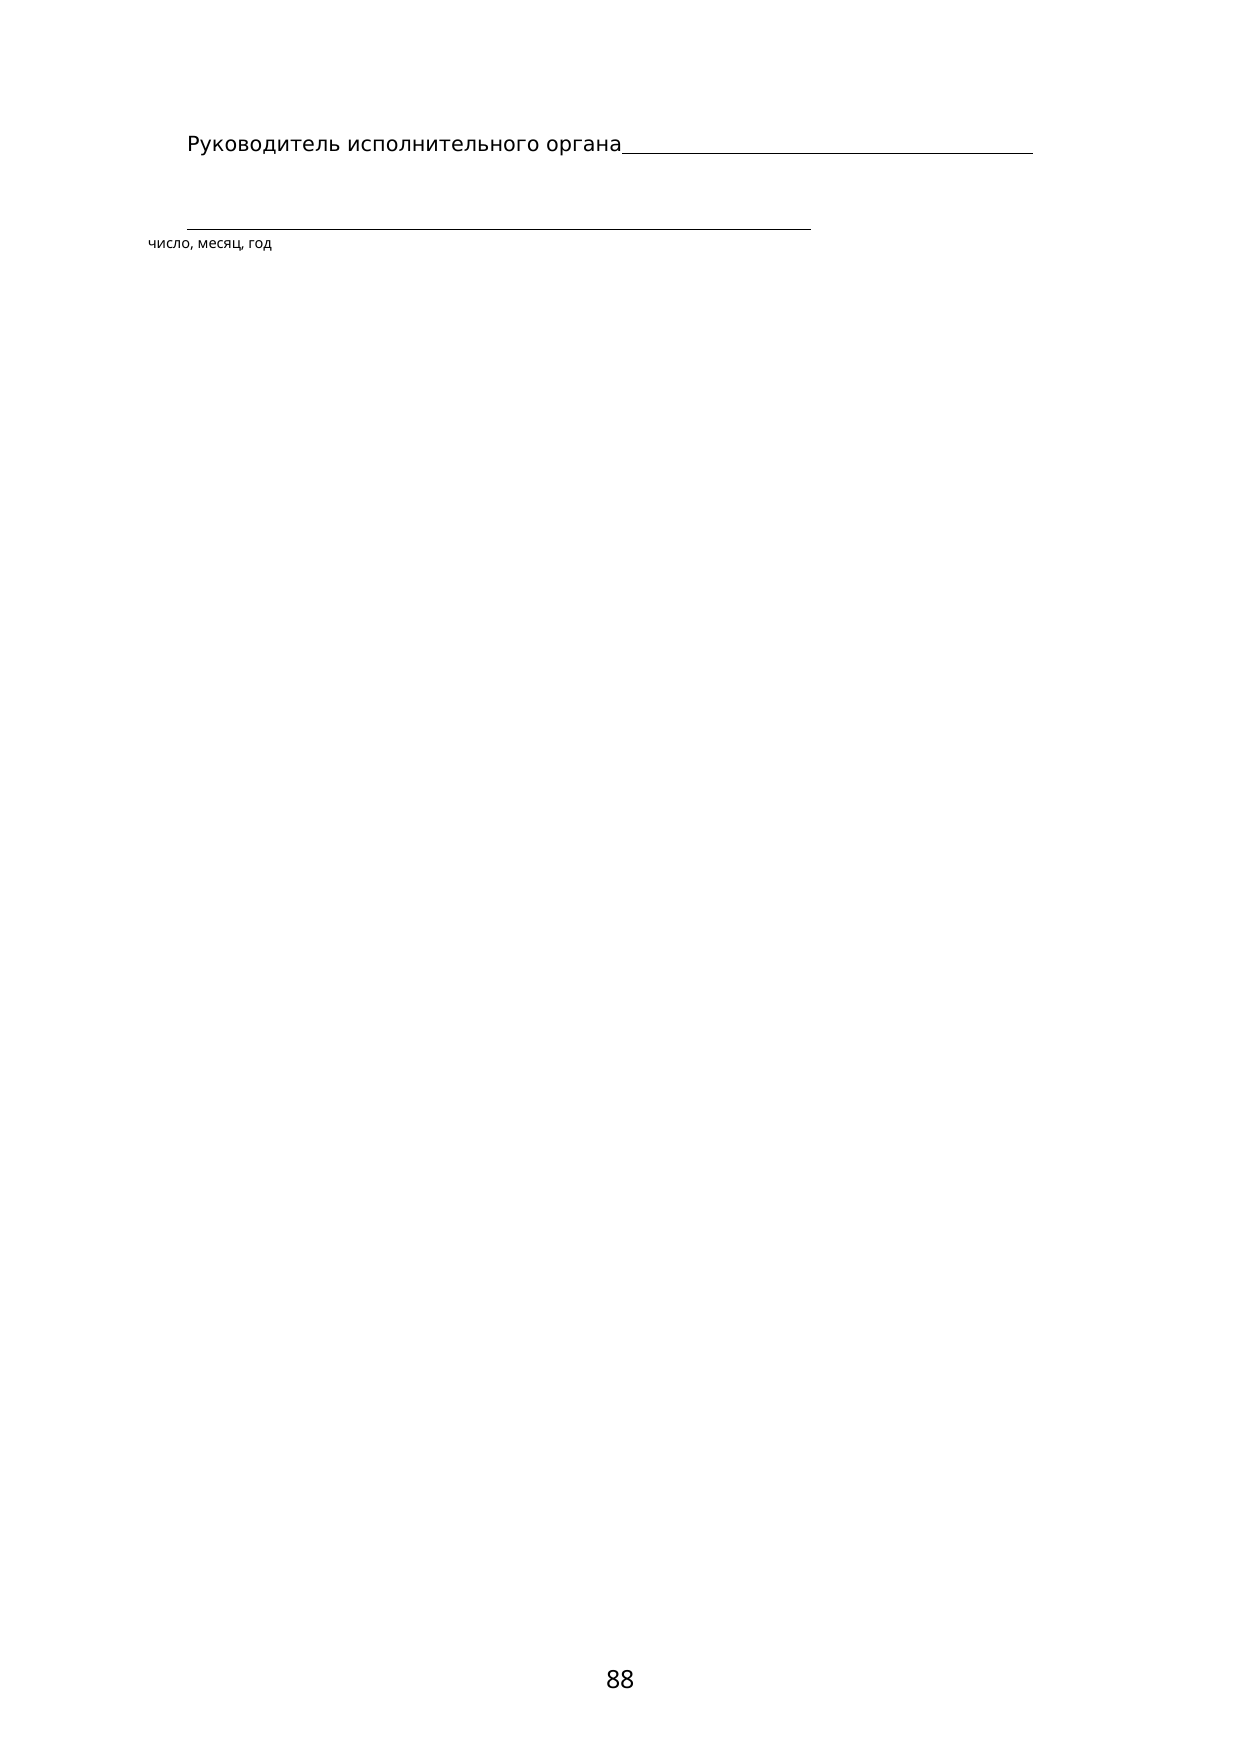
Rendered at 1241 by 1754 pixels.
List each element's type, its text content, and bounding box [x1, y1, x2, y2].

text Руководитель исполнительного органа [148, 132, 1092, 156]
text число, месяц, год [148, 233, 1092, 267]
